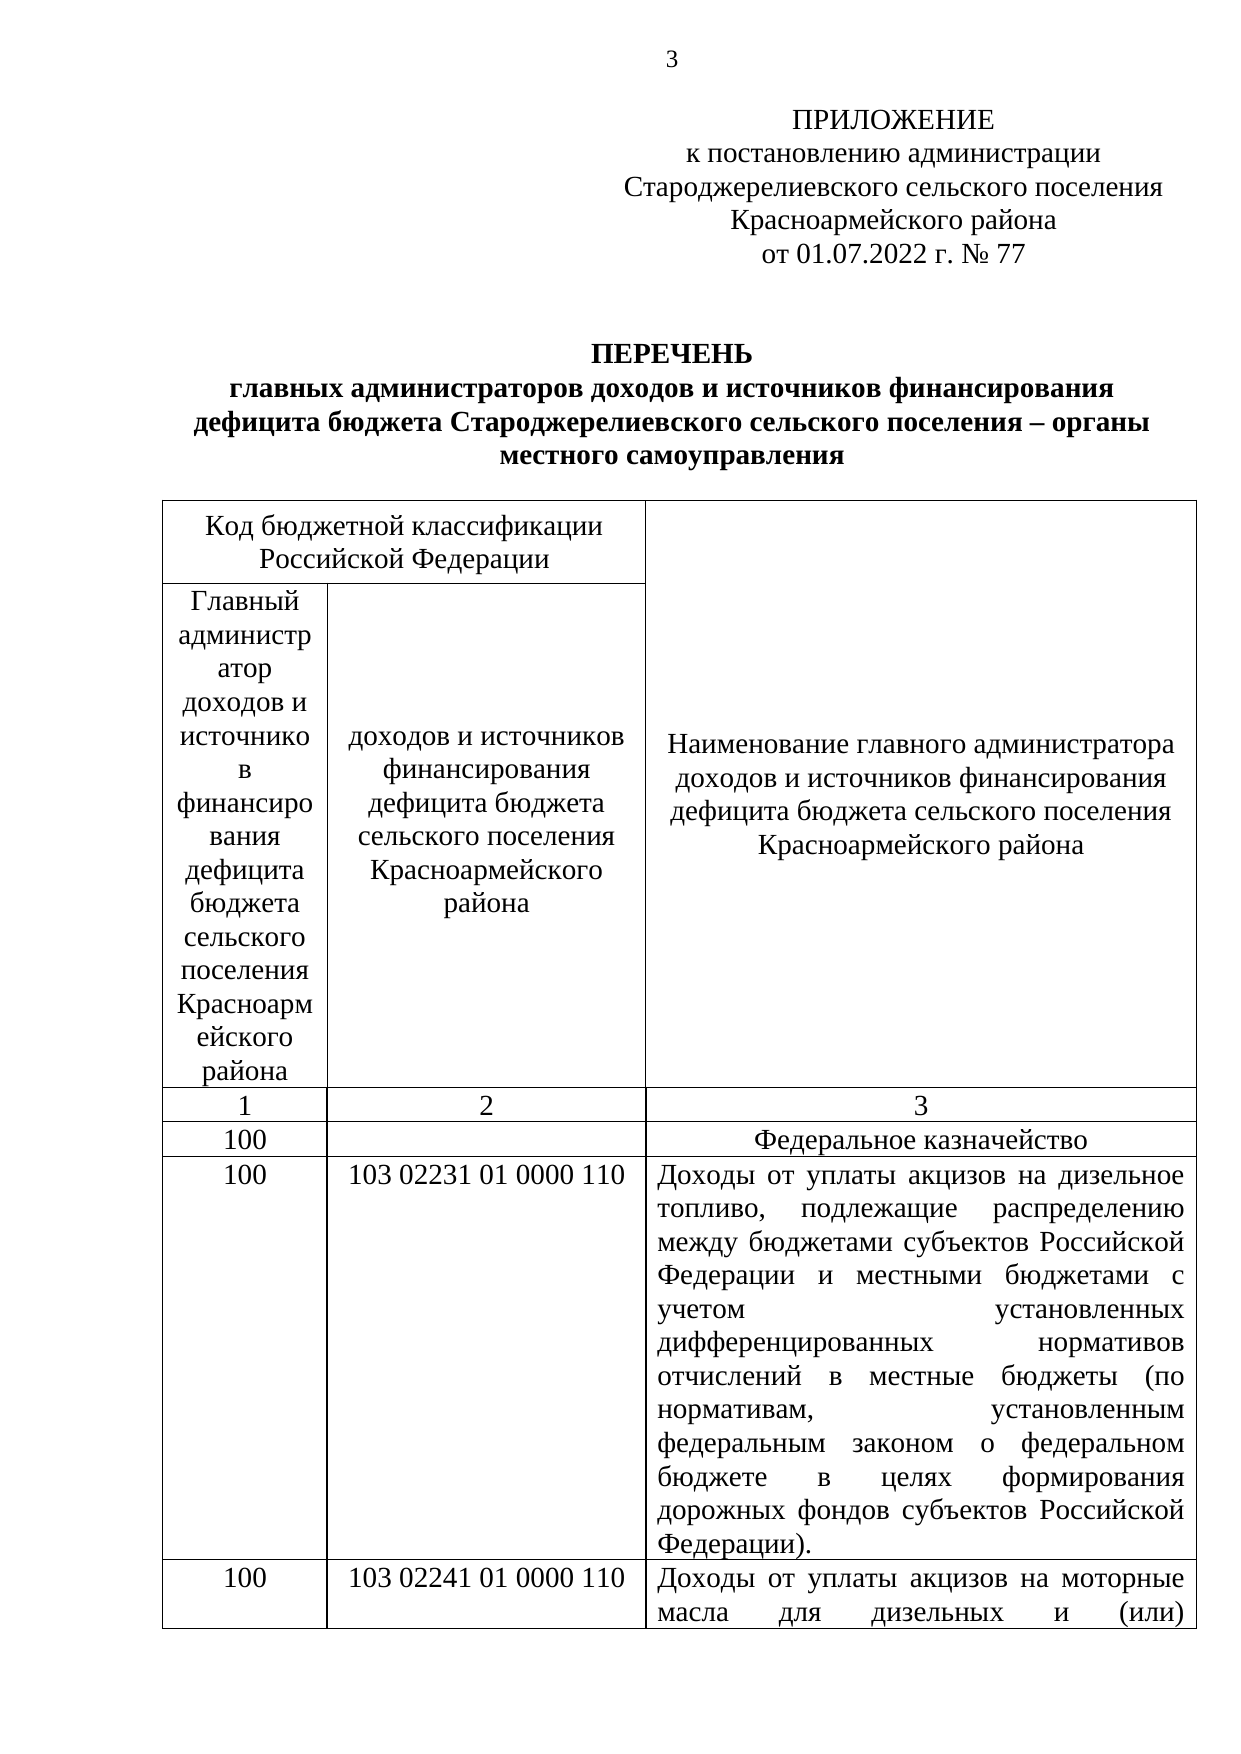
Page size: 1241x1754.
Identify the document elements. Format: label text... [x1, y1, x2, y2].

text к постановлению администрации [177, 135, 1167, 169]
table_cell Доходы от уплаты акцизов на моторные масла для дизельных и (или) карбюраторных (инжекторных) двигателей, подлежащие распределению между бюджетами субъектов Российской Федерации и местными бюджетами с учетом установленных дифференцированных нормативов отчислений в местные бюджеты (по нормативам, установленным федеральным законом о федеральном бюджете в целях формирования дорожных фондов субъектов Российской Федерации). [647, 1560, 1196, 1627]
table_cell 2 [328, 1088, 645, 1121]
table_cell 100 [163, 1560, 326, 1627]
table_cell Главный администратор доходов и источников финансирования дефицита бюджета сельского поселения Красноармейского района [163, 584, 327, 1087]
table_cell 103 02241 01 0000 110 [328, 1560, 645, 1627]
table_cell [328, 1122, 645, 1156]
table_cell Федеральное казначейство [647, 1122, 1196, 1156]
table_header Наименование главного администратора доходов и источников финансирования дефицита бюджета сельского поселения Красноармейского района [646, 501, 1196, 1087]
table_header Код бюджетной классификации Российской Федерации [163, 501, 645, 582]
text главных администраторов доходов и источников финансирования дефицита бюджета Староджерелиевского сельского поселения – органы местного самоуправления [177, 370, 1167, 471]
table_cell доходов и источников финансирования дефицита бюджета сельского поселения Красноармейского района [328, 584, 645, 1087]
text Староджерелиевского сельского поселения [177, 169, 1167, 202]
table_cell 1 [163, 1088, 326, 1121]
text от 01.07.2022 г. № 77 [177, 236, 1167, 269]
table_cell 100 [163, 1122, 326, 1156]
table_cell 103 02231 01 0000 110 [328, 1157, 645, 1559]
text ПРИЛОЖЕНИЕ [177, 102, 1167, 135]
text ПЕРЕЧЕНЬ [177, 337, 1167, 370]
text Красноармейского района [177, 202, 1167, 236]
table_cell 100 [163, 1157, 326, 1559]
table_cell 3 [647, 1088, 1196, 1121]
table_cell Доходы от уплаты акцизов на дизельное топливо, подлежащие распределению между бюджетами субъектов Российской Федерации и местными бюджетами с учетом установленных дифференцированных нормативов отчислений в местные бюджеты (по нормативам, установленным федеральным законом о федеральном бюджете в целях формирования дорожных фондов субъектов Российской Федерации). [647, 1157, 1196, 1559]
